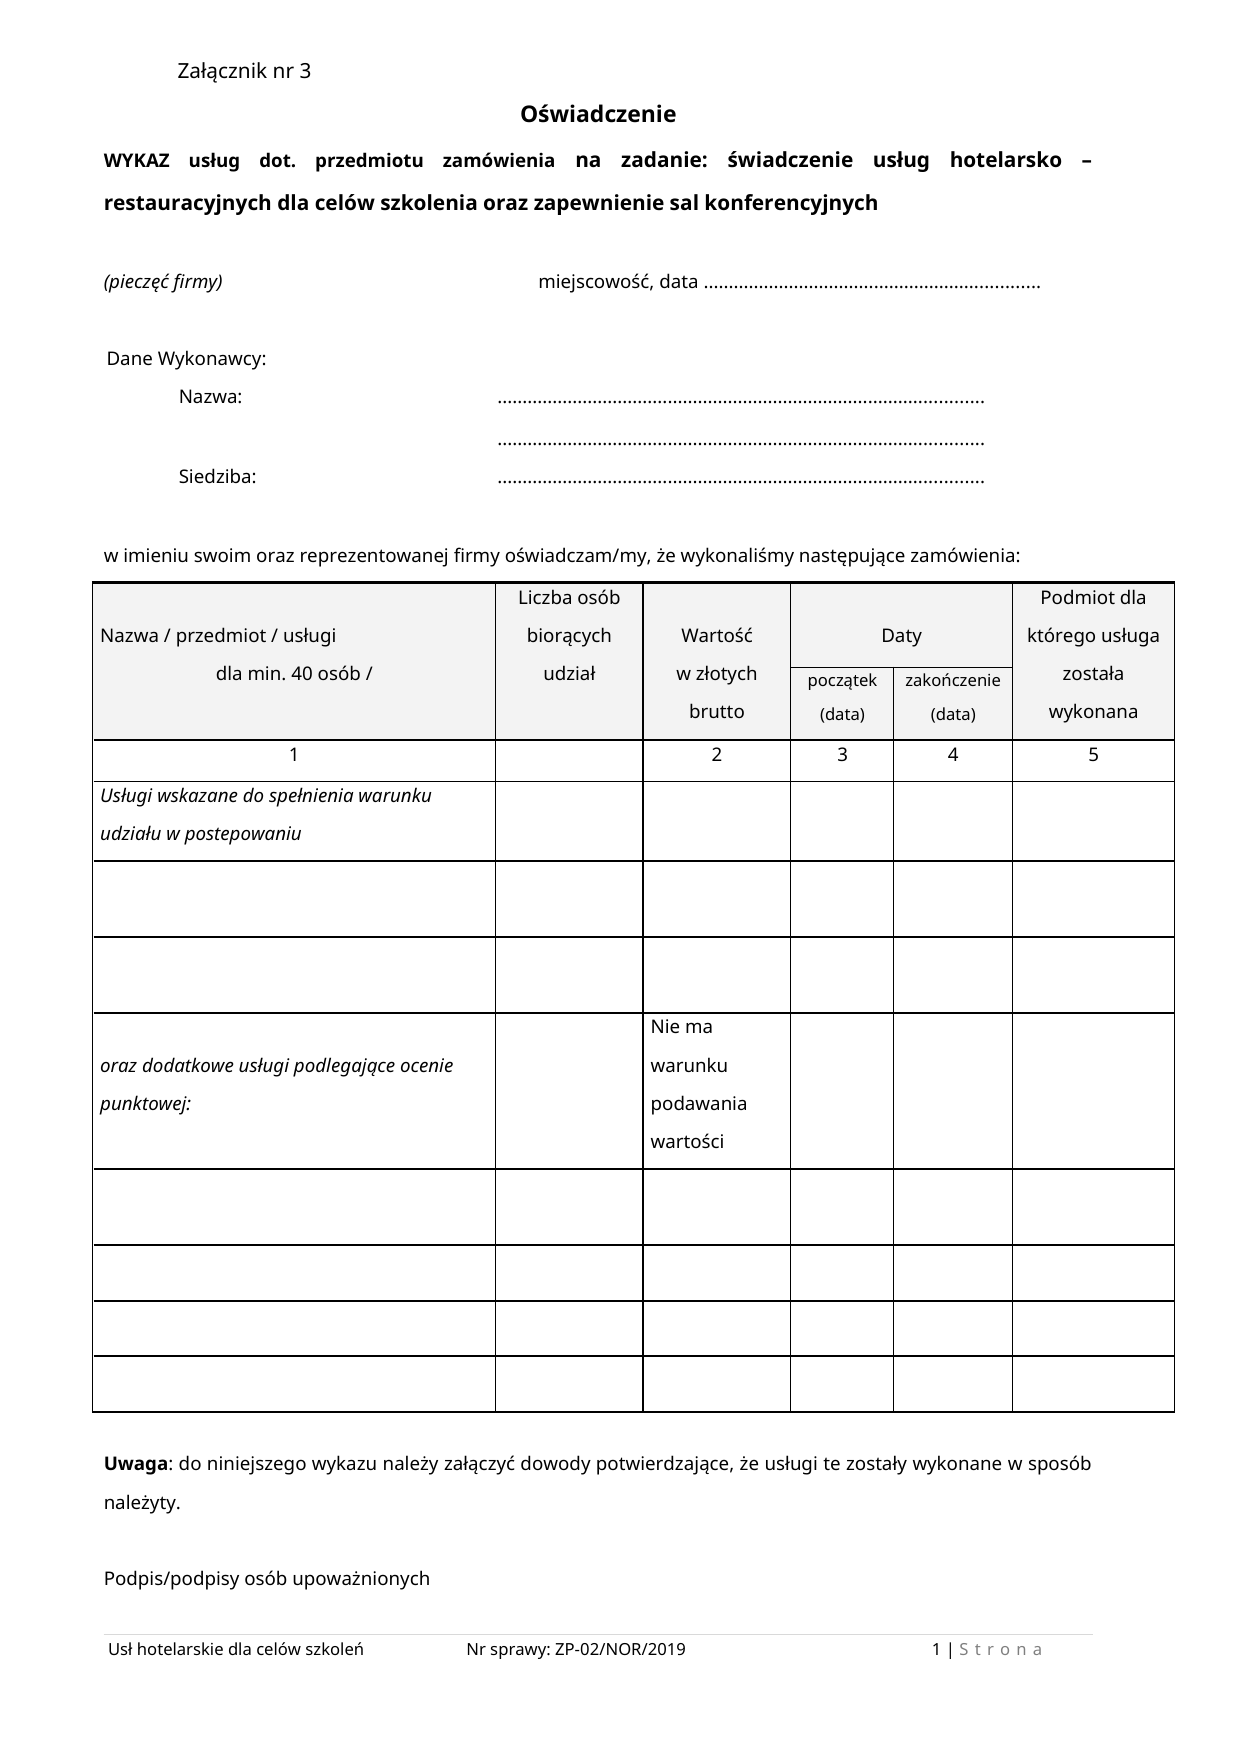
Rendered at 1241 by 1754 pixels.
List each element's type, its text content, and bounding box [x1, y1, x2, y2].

text WYKAZ usług dot. przedmiotu zamówienia na zadanie: świadczenie usług hotelarsko – restauracyjnych dla celów szkolenia oraz zapewnienie sal konferencyjnych [103, 145, 1093, 216]
table_cell [496, 1170, 642, 1244]
list w imieniu swoim oraz reprezentowanej firmy oświadczam/my, że wykonaliśmy następujące zamówienia: [103, 543, 1093, 568]
table_cell [93, 1301, 495, 1355]
table_cell [93, 1356, 495, 1411]
table_cell Nie ma warunku podawania wartości [644, 1014, 790, 1168]
table_cell [496, 1246, 642, 1300]
table_cell [791, 938, 893, 1012]
table_cell [791, 1246, 893, 1300]
table_cell [644, 1170, 790, 1244]
table_cell [496, 938, 642, 1012]
table_cell [894, 1014, 1012, 1168]
table_cell [894, 1357, 1012, 1411]
text Siedziba: [178, 463, 1093, 489]
table_cell [644, 862, 790, 936]
table_cell [791, 782, 893, 860]
table_header Wartość w złotych brutto [644, 584, 790, 739]
table_header Liczba osób biorących udział [496, 584, 642, 739]
table_header Daty [791, 584, 1012, 667]
table_cell [791, 1357, 893, 1411]
table_cell początek (data) [791, 668, 893, 739]
table_cell zakończenie (data) [894, 668, 1012, 739]
table_cell [791, 1170, 893, 1244]
table_cell [644, 1357, 790, 1411]
table_cell [496, 1014, 642, 1168]
table_cell Usługi wskazane do spełnienia warunku udziału w postepowaniu [93, 782, 495, 860]
table_cell [644, 782, 790, 860]
table_cell [1013, 938, 1174, 1012]
table_cell [496, 862, 642, 936]
text Podpis/podpisy osób upoważnionych [103, 1565, 1093, 1591]
table_cell [644, 1246, 790, 1300]
table_cell [1013, 1014, 1174, 1168]
table_cell oraz dodatkowe usługi podlegające ocenie punktowej: [93, 1013, 495, 1168]
table_cell [496, 1357, 642, 1411]
table_cell [496, 782, 642, 860]
table_cell 2 [644, 741, 790, 781]
table_cell [1013, 862, 1174, 936]
table_cell [791, 1014, 893, 1168]
table_cell [496, 741, 642, 781]
table_cell 3 [791, 741, 893, 781]
text Dane Wykonawcy: [106, 345, 1093, 371]
table_cell 4 [894, 741, 1012, 781]
table_cell [791, 1302, 893, 1355]
table_header Nazwa / przedmiot / usługi dla min. 40 osób / [93, 584, 495, 739]
text Nazwa: [178, 383, 1093, 409]
table_cell [1013, 1170, 1174, 1244]
text (pieczęć firmy) miejscowość, data [103, 269, 1093, 294]
table_cell 5 [1013, 741, 1174, 781]
table_cell [1013, 1246, 1174, 1300]
table_cell [644, 1302, 790, 1355]
text Uwaga: do niniejszego wykazu należy załączyć dowody potwierdzające, że usługi te zostały wykonane w sposób należyty. [103, 1451, 1093, 1514]
table_cell [894, 1170, 1012, 1244]
table_cell [894, 862, 1012, 936]
table_cell [894, 938, 1012, 1012]
text Oświadczenie [103, 98, 1093, 130]
table_cell 1 [93, 740, 495, 781]
table_cell [1013, 782, 1174, 860]
table_cell [894, 1246, 1012, 1300]
text Załącznik nr 3 [103, 56, 1093, 84]
table_cell [1013, 1357, 1174, 1411]
table_cell [894, 1302, 1012, 1355]
table_header Podmiot dla którego usługa została wykonana [1013, 584, 1174, 739]
table_cell [93, 937, 495, 1012]
table_cell [1013, 1302, 1174, 1355]
table_cell [791, 862, 893, 936]
table_cell [496, 1302, 642, 1355]
table_cell [93, 1169, 495, 1244]
table_cell [93, 861, 495, 936]
table_cell [93, 1245, 495, 1300]
table_cell [894, 782, 1012, 860]
table_cell [644, 938, 790, 1012]
